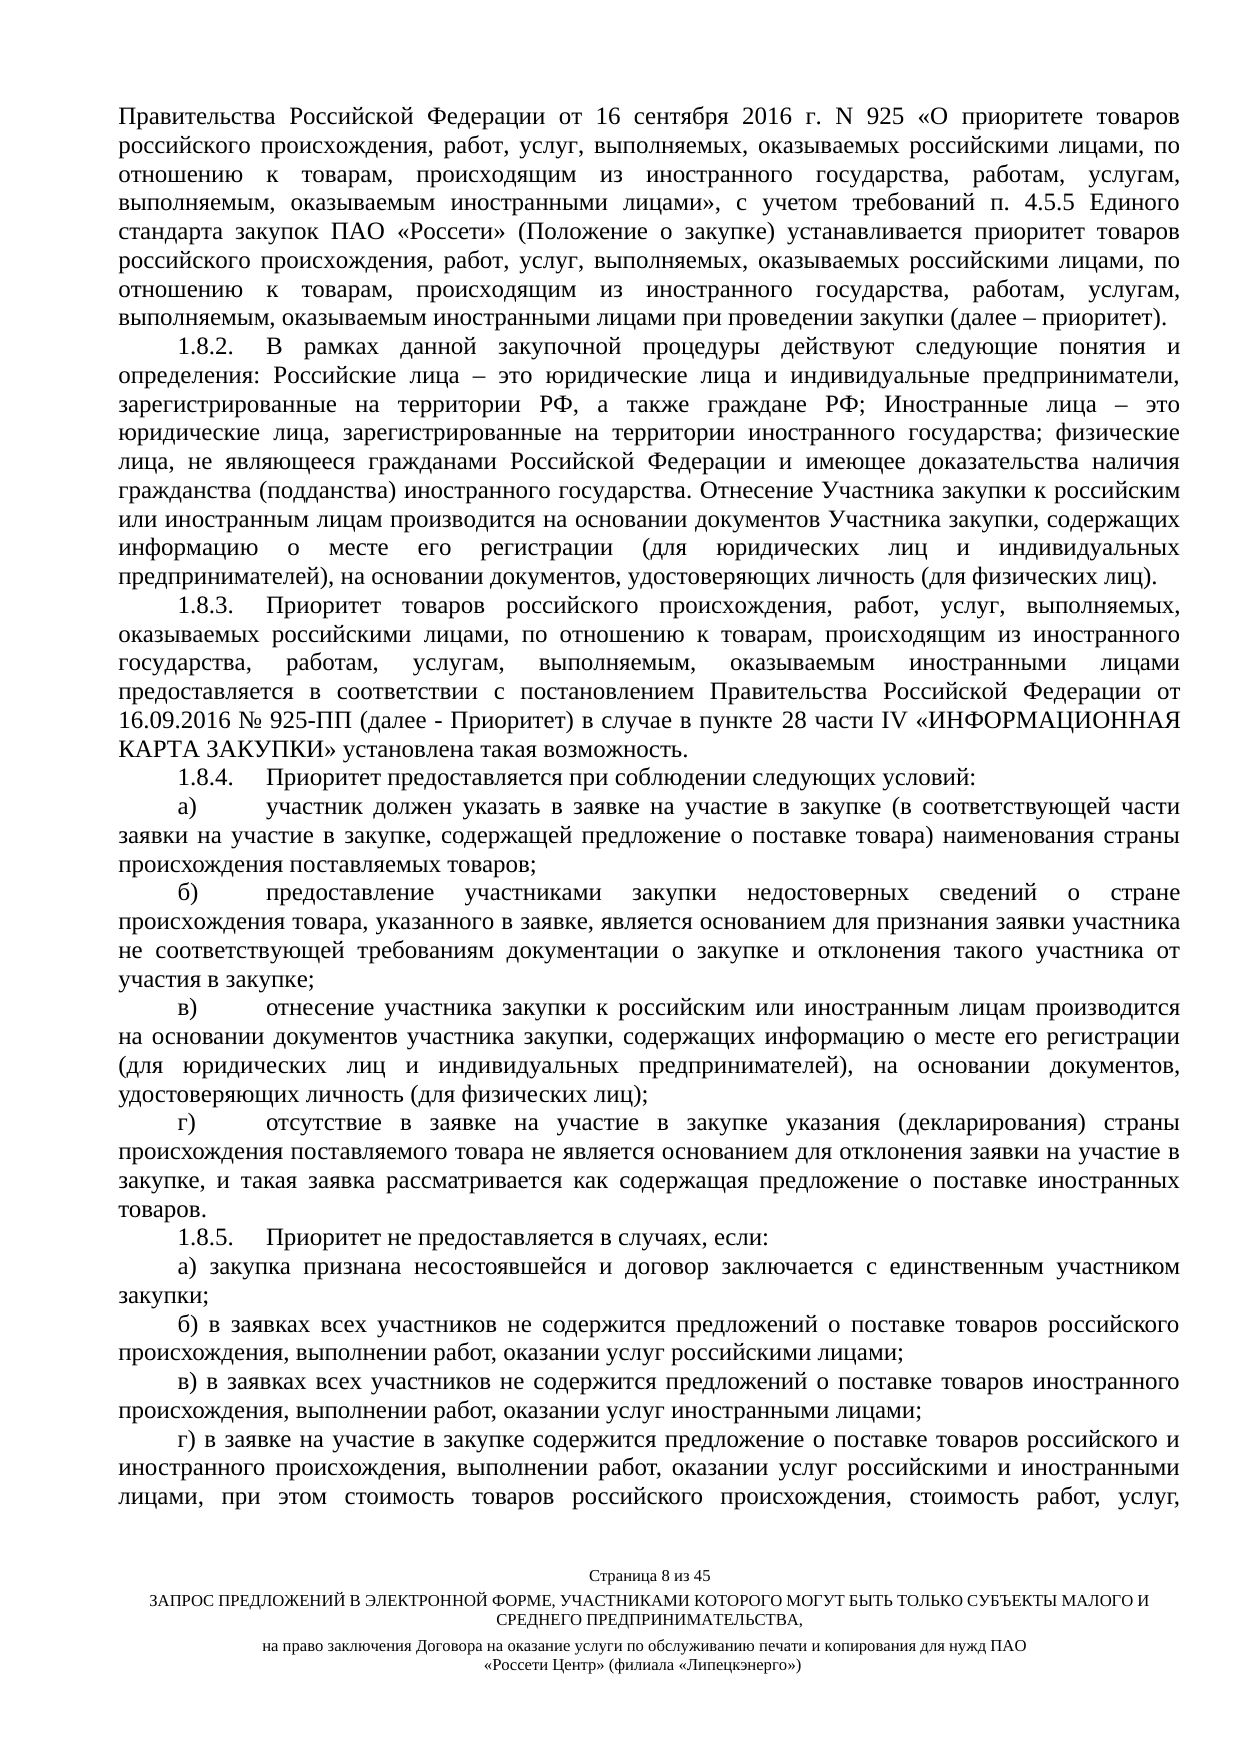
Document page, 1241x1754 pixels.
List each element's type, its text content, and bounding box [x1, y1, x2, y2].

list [118, 1424, 1181, 1510]
list отсутствие в заявке на участие в закупке указания (декларирования) страны происхождения поставляемого товара не является основанием для отклонения заявки на участие в закупке, и такая заявка рассматривается как содержащая предложение о поставке иностранных товаров. [118, 1107, 1181, 1222]
list предоставление участниками закупки недостоверных сведений о стране происхождения товара, указанного в заявке, является основанием для признания заявки участника не соответствующей требованиям документации о закупке и отклонения такого участника от участия в закупке; [118, 877, 1181, 992]
list участник должен указать в заявке на участие в закупке (в соответствующей части заявки на участие в закупке, содержащей предложение о поставке товара) наименования страны происхождения поставляемых товаров; [118, 791, 1181, 877]
subtitle В рамках данной закупочной процедуры действуют следующие понятия и определения: Российские лица – это юридические лица и индивидуальные предприниматели, зарегистрированные на территории РФ, а также граждане РФ; Иностранные лица – это юридические лица, зарегистрированные на территории иностранного государства; физические лица, не являющееся гражданами Российской Федерации и имеющее доказательства наличия гражданства (подданства) иностранного государства. Отнесение Участника закупки к российским или иностранным лицам производится на основании документов Участника закупки, содержащих информацию о месте его регистрации (для юридических лиц и индивидуальных предпринимателей), на основании документов, удостоверяющих личность (для физических лиц). [118, 331, 1181, 590]
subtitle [118, 101, 1181, 331]
list б) в заявках всех участников не содержится предложений о поставке товаров российского происхождения, выполнении работ, оказании услуг российскими лицами; [118, 1309, 1181, 1366]
list отнесение участника закупки к российским или иностранным лицам производится на основании документов участника закупки, содержащих информацию о месте его регистрации (для юридических лиц и индивидуальных предпринимателей), на основании документов, удостоверяющих личность (для физических лиц); [118, 992, 1181, 1107]
subtitle Приоритет не предоставляется в случаях, если: [118, 1222, 1181, 1251]
list в) в заявках всех участников не содержится предложений о поставке товаров иностранного происхождения, выполнении работ, оказании услуг иностранными лицами; [118, 1366, 1181, 1424]
list а) закупка признана несостоявшейся и договор заключается с единственным участником закупки; [118, 1251, 1181, 1309]
subtitle Приоритет товаров российского происхождения, работ, услуг, выполняемых, оказываемых российскими лицами, по отношению к товарам, происходящим из иностранного государства, работам, услугам, выполняемым, оказываемым иностранными лицами предоставляется в соответствии с постановлением Правительства Российской Федерации от 16.09.2016 № 925-ПП (далее - Приоритет) в случае в пункте 28 части IV «ИНФОРМАЦИОННАЯ КАРТА ЗАКУПКИ» установлена такая возможность. [118, 590, 1181, 762]
subtitle Приоритет предоставляется при соблюдении следующих условий: [118, 762, 1181, 791]
